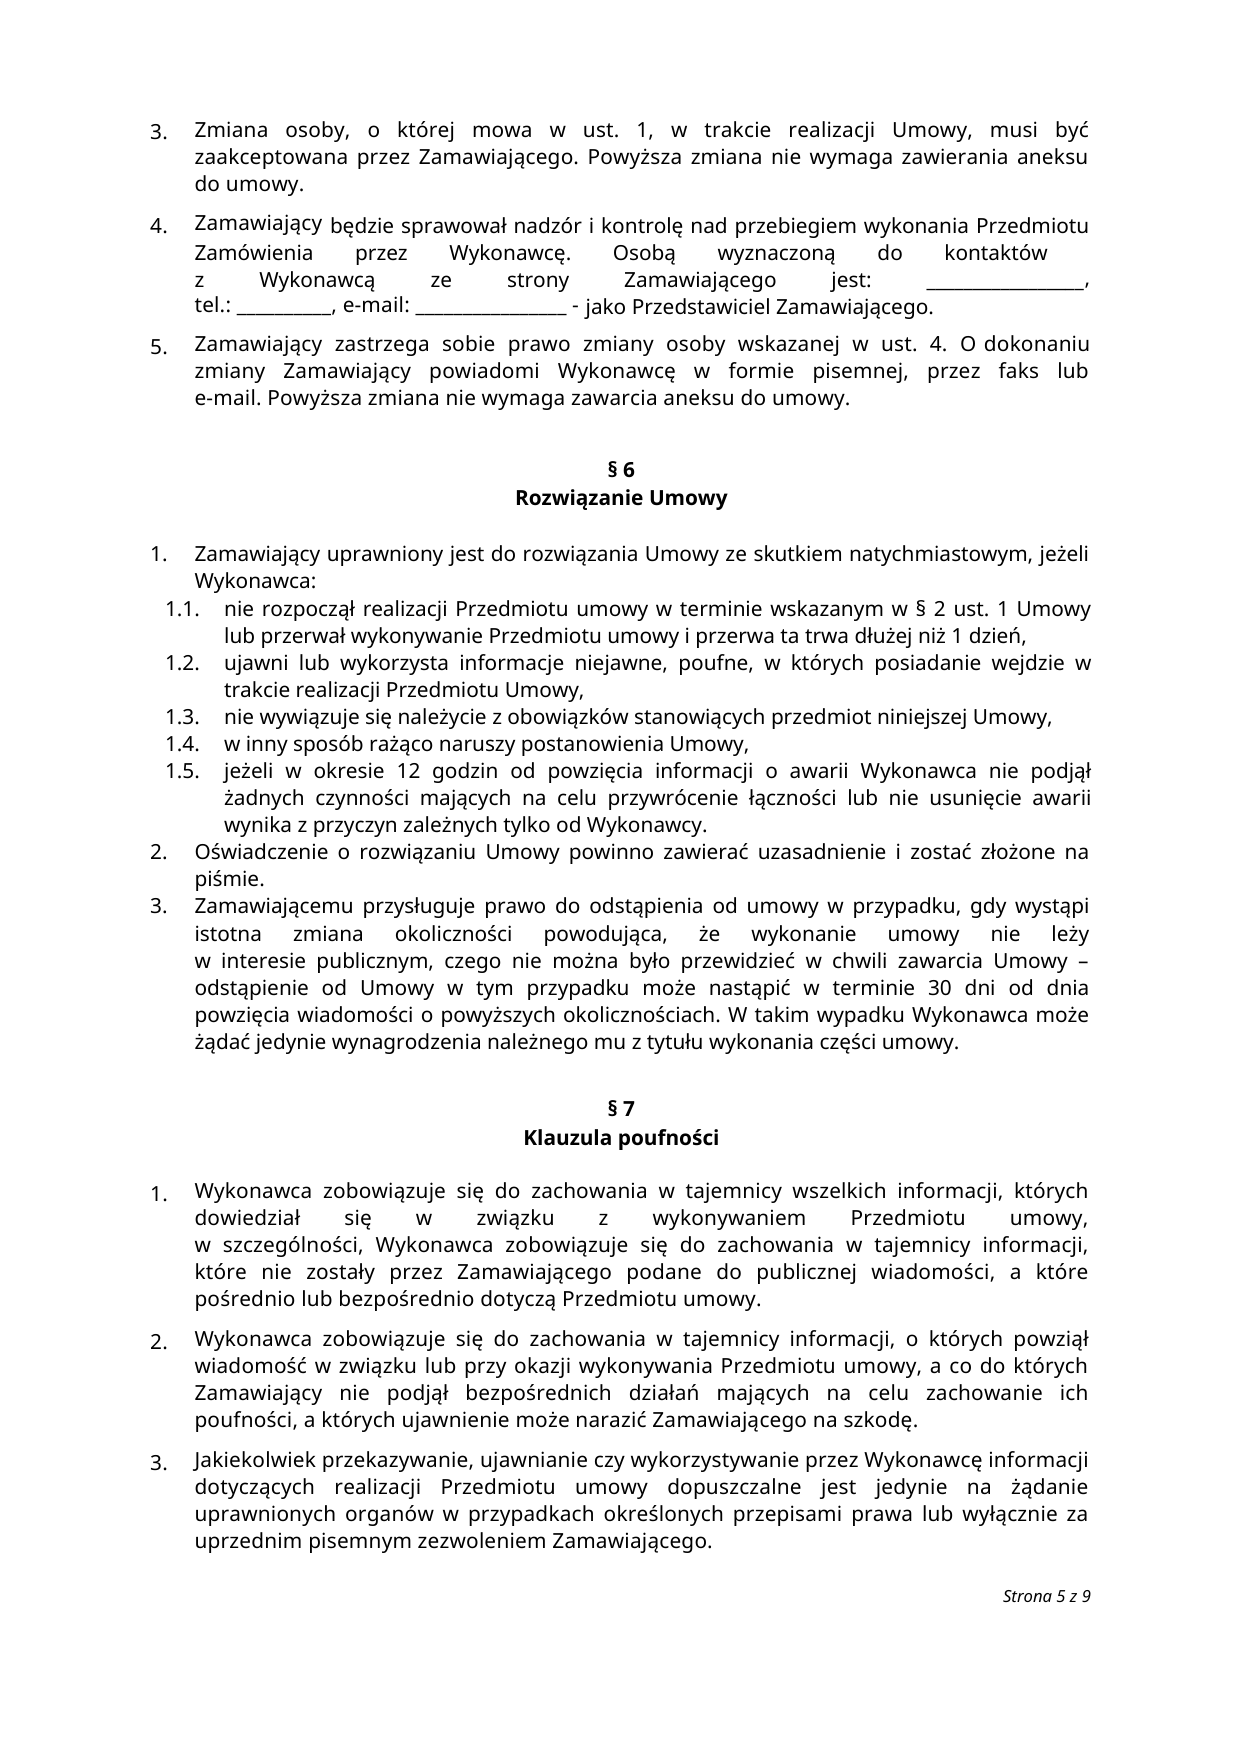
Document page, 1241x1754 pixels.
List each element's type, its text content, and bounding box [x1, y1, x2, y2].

list Zamawiającemu przysługuje prawo do odstąpienia od umowy w przypadku, gdy wystąpi istotna zmiana okoliczności powodująca, że wykonanie umowy nie leży w interesie publicznym, czego nie można było przewidzieć w chwili zawarcia Umowy – odstąpienie od Umowy w tym przypadku może nastąpić w terminie 30 dni od dnia powzięcia wiadomości o powyższych okolicznościach. W takim wypadku Wykonawca może żądać jedynie wynagrodzenia należnego mu z tytułu wykonania części umowy. [150, 892, 1090, 1055]
list Zamawiający będzie sprawował nadzór i kontrolę nad przebiegiem wykonania Przedmiotu Zamówienia przez Wykonawcę. Osobą wyznaczoną do kontaktów z Wykonawcą ze strony Zamawiającego jest: _________________, tel.: __________, e-mail: ________________ - jako Przedstawiciel Zamawiającego. [150, 212, 1090, 320]
list ujawni lub wykorzysta informacje niejawne, poufne, w których posiadanie wejdzie w trakcie realizacji Przedmiotu Umowy, [165, 648, 1092, 703]
list Wykonawca zobowiązuje się do zachowania w tajemnicy informacji, o których powziął wiadomość w związku lub przy okazji wykonywania Przedmiotu umowy, a co do których Zamawiający nie podjął bezpośrednich działań mających na celu zachowanie ich poufności, a których ujawnienie może narazić Zamawiającego na szkodę. [150, 1328, 1090, 1436]
list Zmiana osoby, o której mowa w ust. 1, w trakcie realizacji Umowy, musi być zaakceptowana przez Zamawiającego. Powyższa zmiana nie wymaga zawierania aneksu do umowy. [150, 118, 1090, 199]
list w inny sposób rażąco naruszy postanowienia Umowy, [165, 730, 1092, 757]
text Rozwiązanie Umowy [150, 483, 1092, 512]
list nie rozpoczął realizacji Przedmiotu umowy w terminie wskazanym w § 2 ust. 1 Umowy lub przerwał wykonywanie Przedmiotu umowy i przerwa ta trwa dłużej niż 1 dzień, [165, 594, 1092, 648]
list Zamawiający zastrzega sobie prawo zmiany osoby wskazanej w ust. 4. O dokonaniu zmiany Zamawiający powiadomi Wykonawcę w formie pisemnej, przez faks lub e-mail. Powyższa zmiana nie wymaga zawarcia aneksu do umowy. [150, 333, 1090, 414]
text § 6 [150, 455, 1092, 483]
list Jakiekolwiek przekazywanie, ujawnianie czy wykorzystywanie przez Wykonawcę informacji dotyczących realizacji Przedmiotu umowy dopuszczalne jest jedynie na żądanie uprawnionych organów w przypadkach określonych przepisami prawa lub wyłącznie za uprzednim pisemnym zezwoleniem Zamawiającego. [150, 1448, 1090, 1557]
list jeżeli w okresie 12 godzin od powzięcia informacji o awarii Wykonawca nie podjął żadnych czynności mających na celu przywrócenie łączności lub nie usunięcie awarii wynika z przyczyn zależnych tylko od Wykonawcy. [165, 757, 1092, 838]
text § 7 [150, 1094, 1092, 1123]
list nie wywiązuje się należycie z obowiązków stanowiących przedmiot niniejszej Umowy, [165, 703, 1092, 730]
list Zamawiający uprawniony jest do rozwiązania Umowy ze skutkiem natychmiastowym, jeżeli Wykonawca: [150, 540, 1090, 594]
list Oświadczenie o rozwiązaniu Umowy powinno zawierać uzasadnienie i zostać złożone na piśmie. [150, 838, 1090, 892]
list Wykonawca zobowiązuje się do zachowania w tajemnicy wszelkich informacji, których dowiedział się w związku z wykonywaniem Przedmiotu umowy, w szczególności, Wykonawca zobowiązuje się do zachowania w tajemnicy informacji, które nie zostały przez Zamawiającego podane do publicznej wiadomości, a które pośrednio lub bezpośrednio dotyczą Przedmiotu umowy. [150, 1180, 1090, 1315]
text Klauzula poufności [150, 1123, 1092, 1151]
